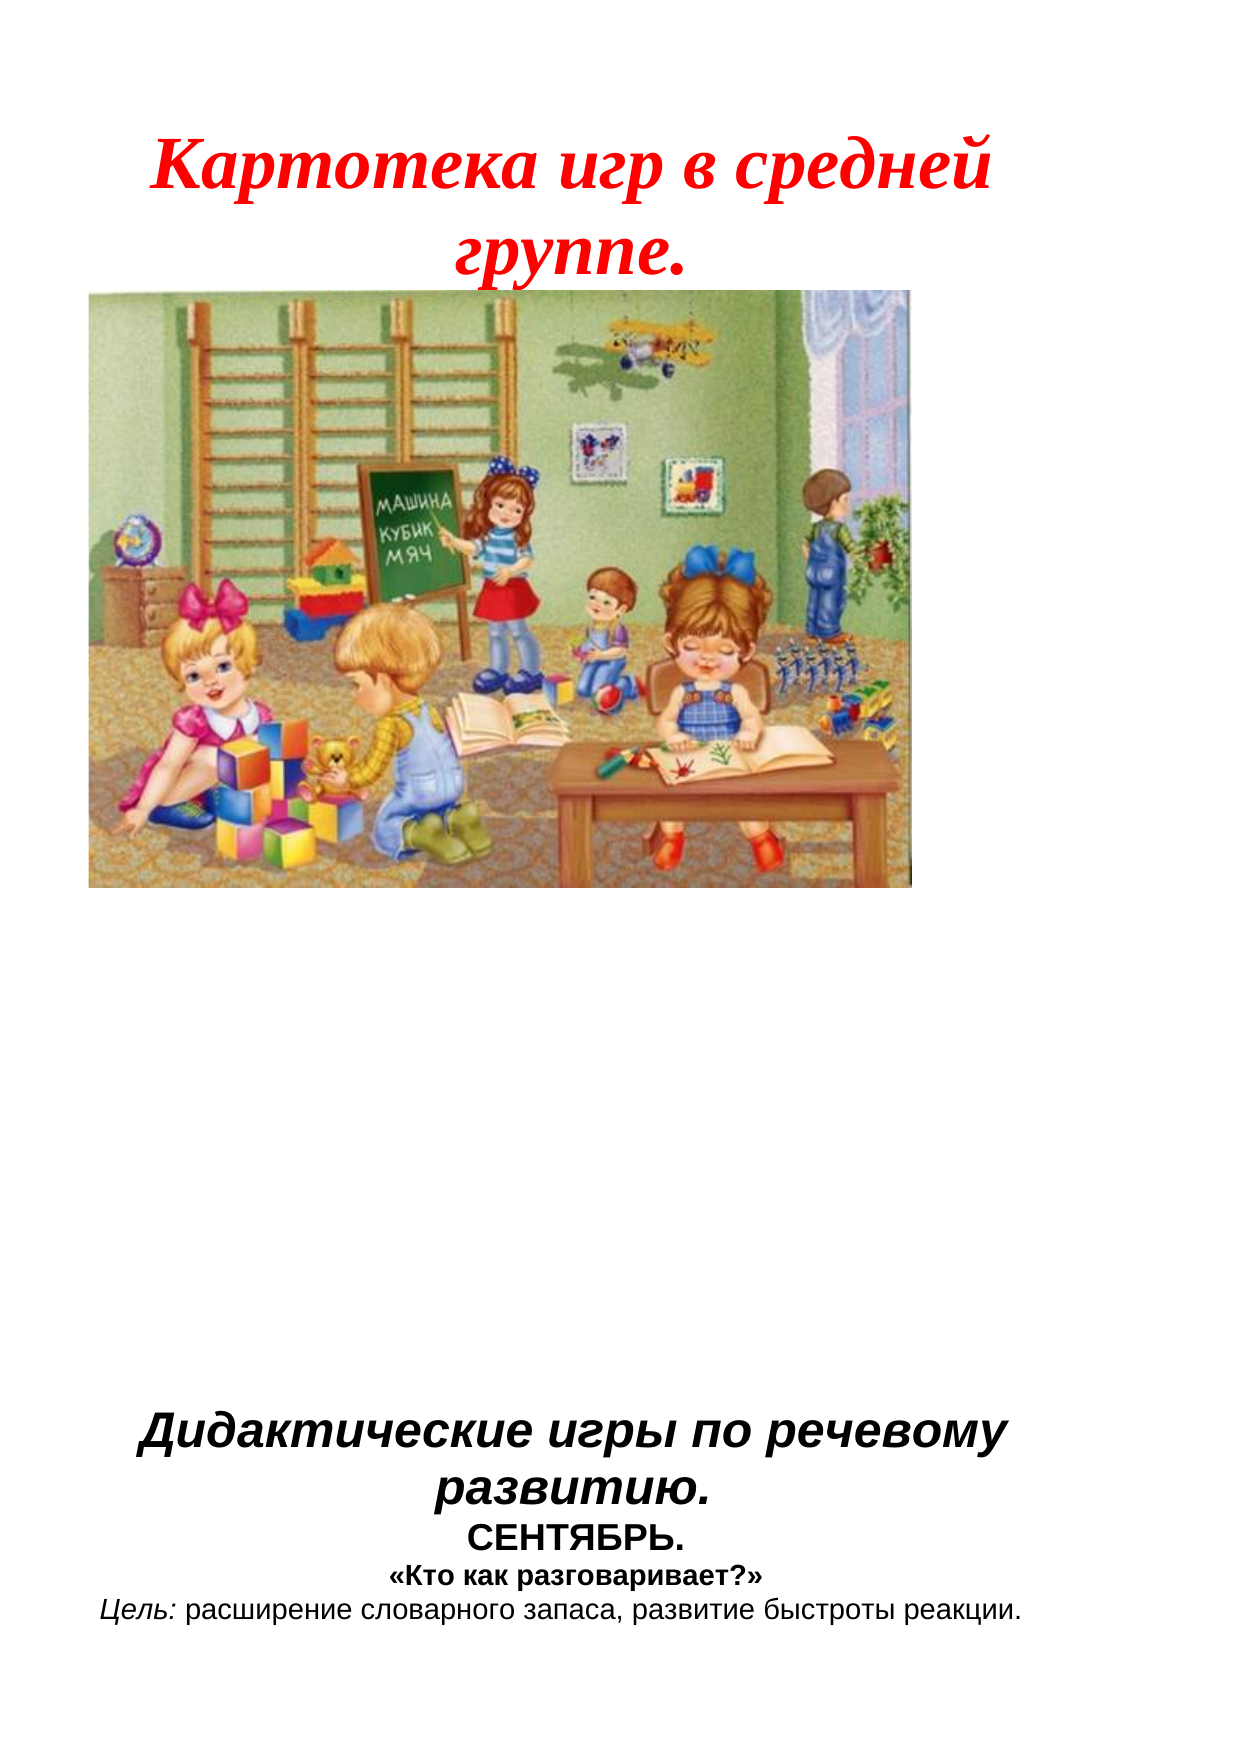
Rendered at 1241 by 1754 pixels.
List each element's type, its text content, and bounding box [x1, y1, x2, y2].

text Дидактические игры по речевому развитию. [88, 1400, 1063, 1515]
text Цель: расширение словарного запаса, развитие быстроты реакции. [88, 1592, 1063, 1625]
picture [88, 290, 912, 888]
text СЕНТЯБРЬ. [88, 1515, 1063, 1558]
text Картотека игр в средней группе. [689, 118, 1063, 291]
text «Кто как разговаривает?» [88, 1558, 1063, 1592]
text Картотека игр в средней группе. [88, 118, 455, 290]
